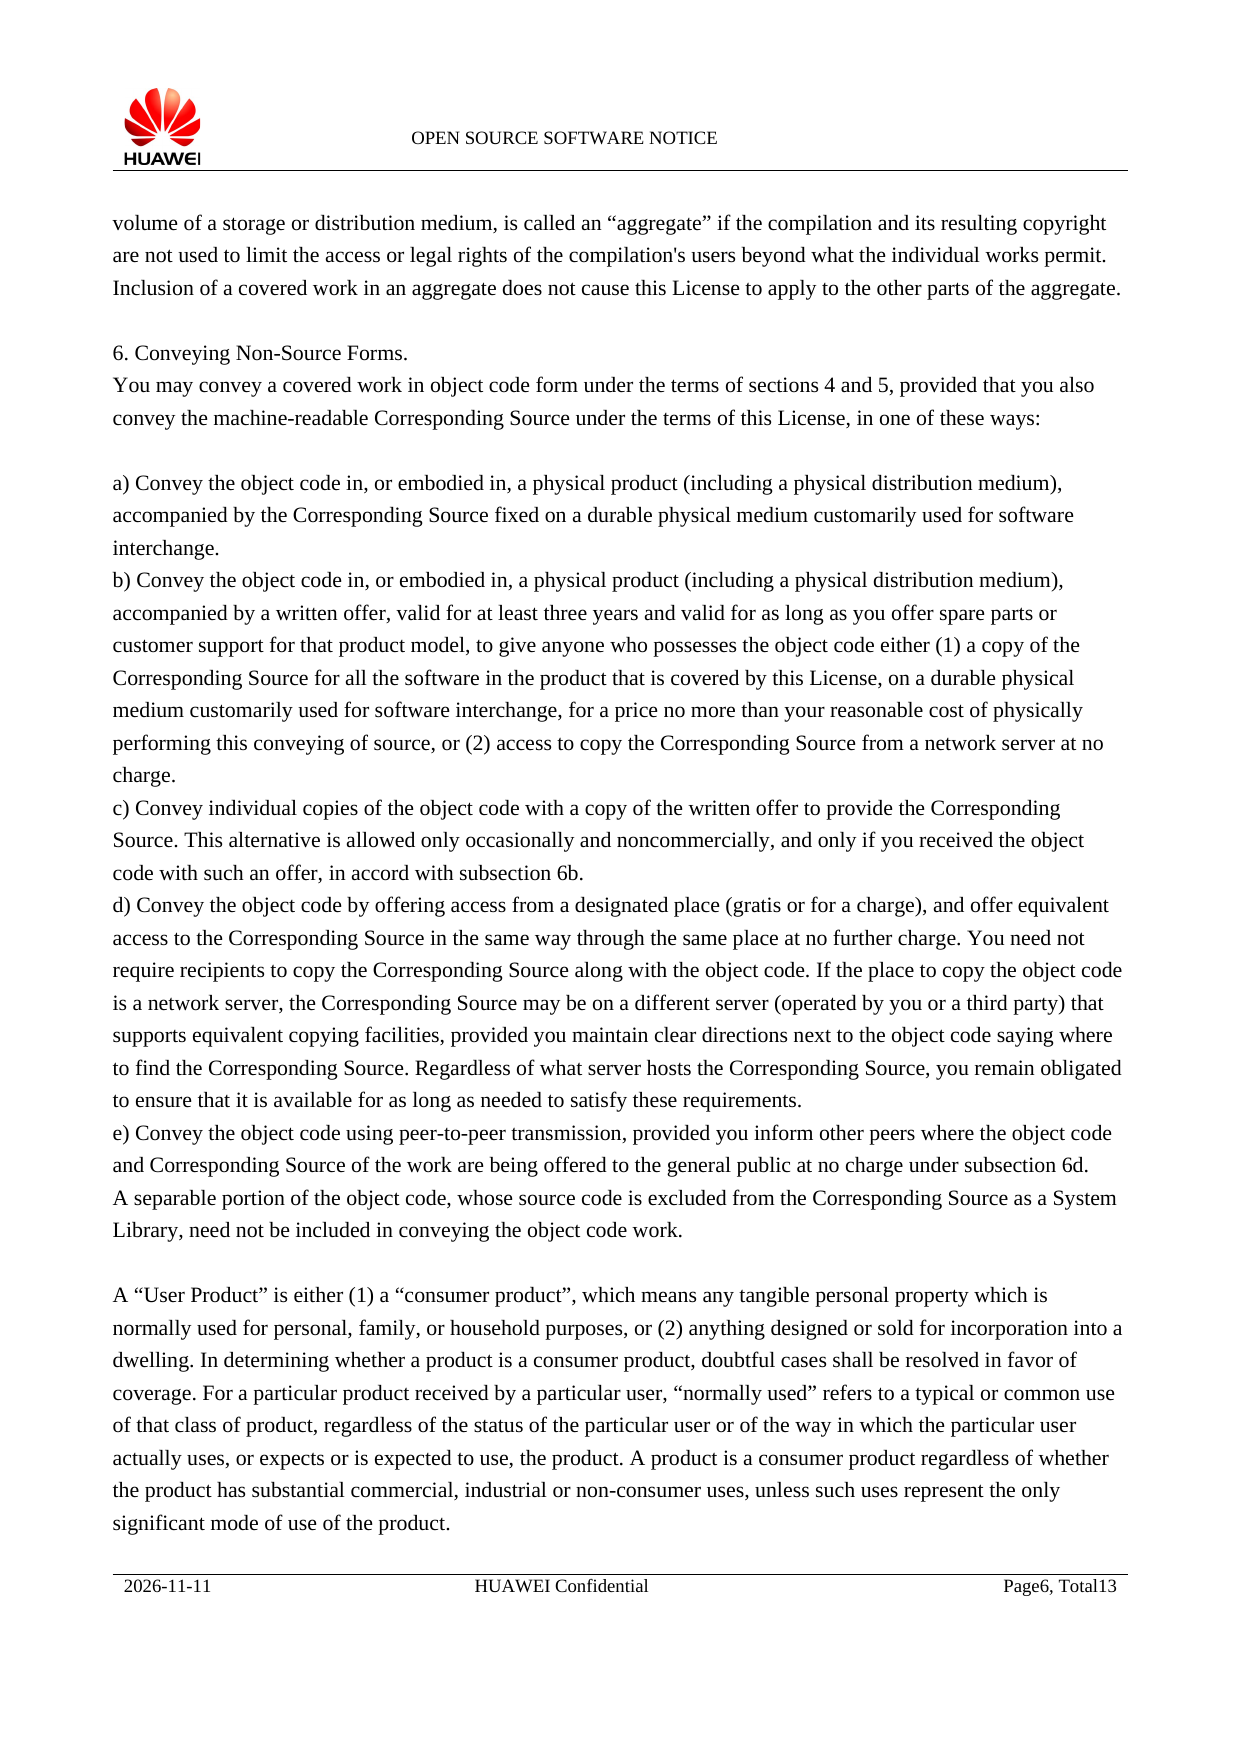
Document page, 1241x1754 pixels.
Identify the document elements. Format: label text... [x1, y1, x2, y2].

picture [124, 88, 201, 165]
